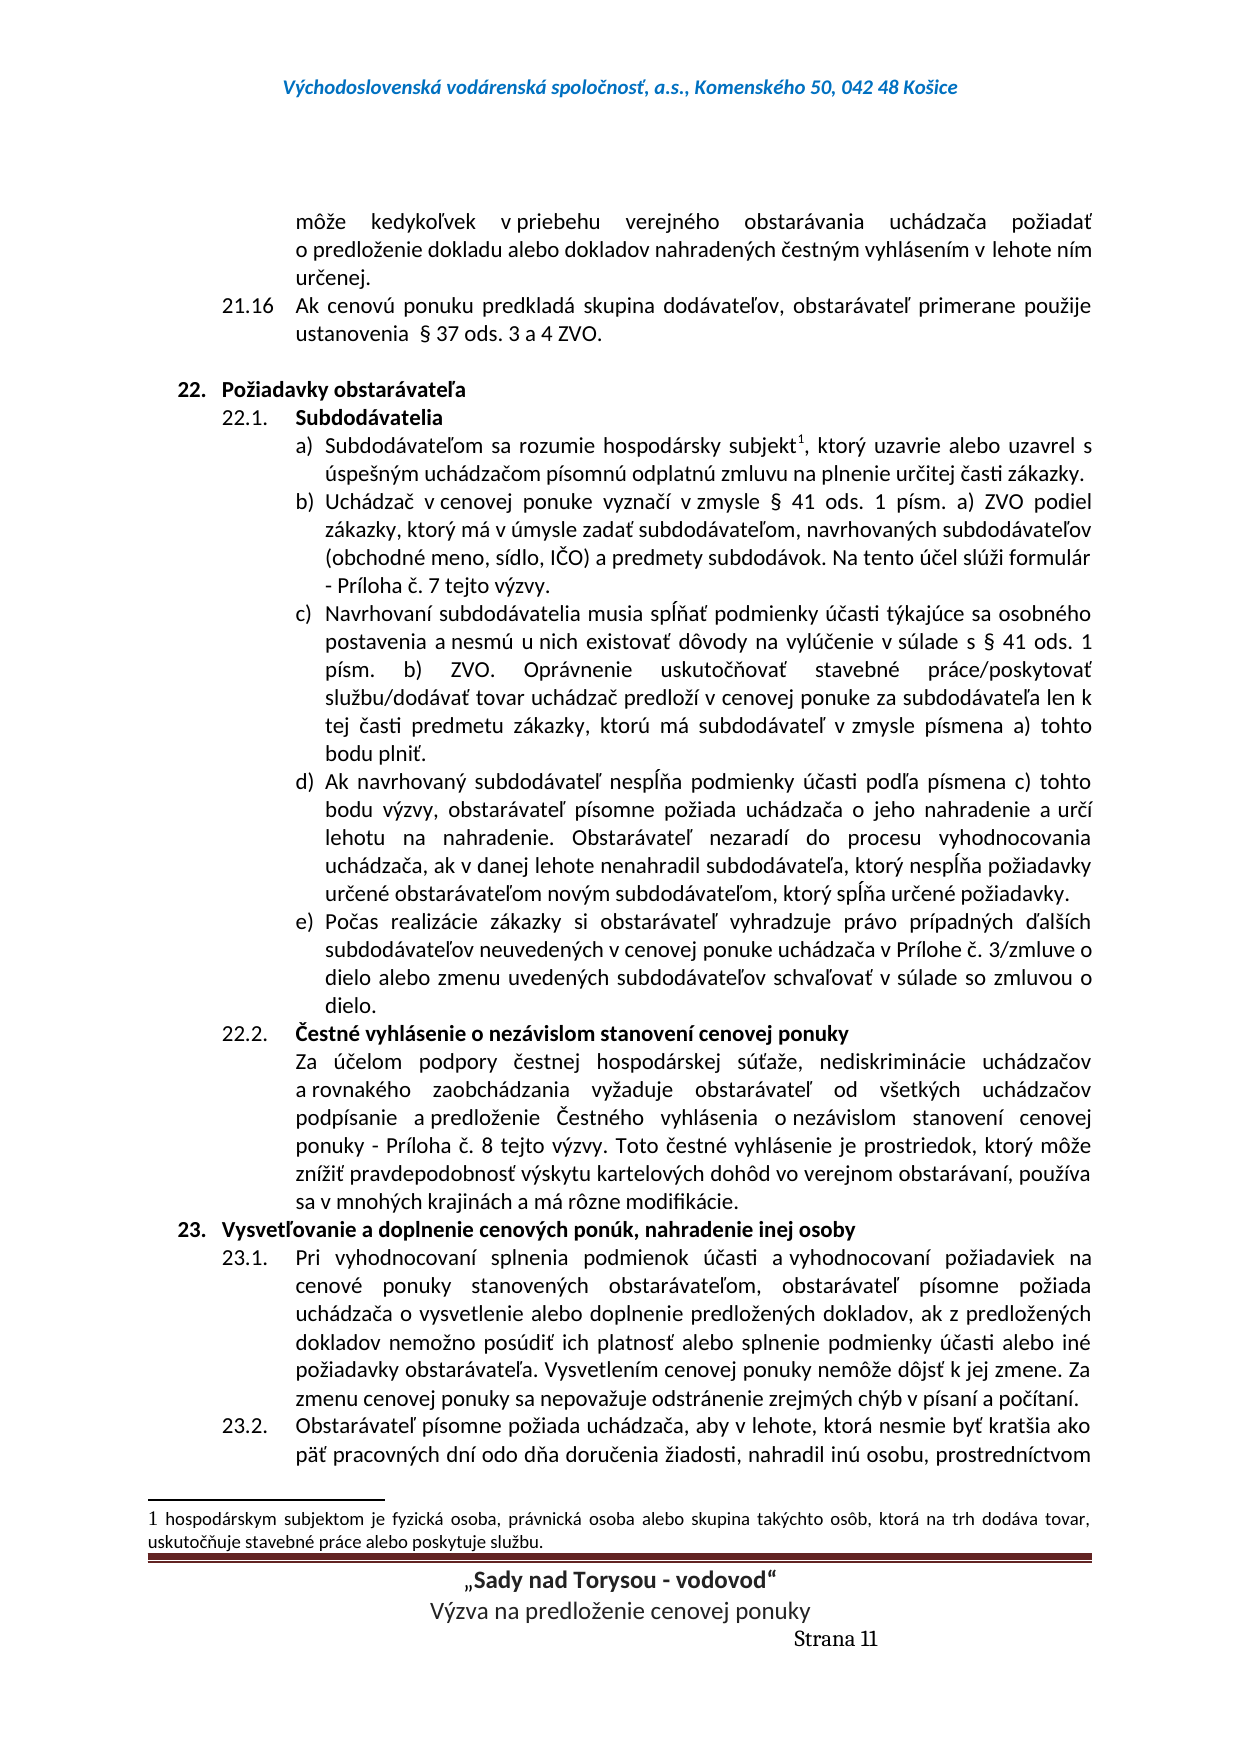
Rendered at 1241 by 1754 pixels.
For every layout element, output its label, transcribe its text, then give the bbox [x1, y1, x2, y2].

text 23.1. Pri vyhodnocovaní splnenia podmienok účasti a vyhodnocovaní požiadaviek na cenové ponuky stanovených obstarávateľom, obstarávateľ písomne požiada uchádzača o vysvetlenie alebo doplnenie predložených dokladov, ak z predložených dokladov nemožno posúdiť ich platnosť alebo splnenie podmienky účasti alebo iné požiadavky obstarávateľa. Vysvetlením cenovej ponuky nemôže dôjsť k jej zmene. Za zmenu cenovej ponuky sa nepovažuje odstránenie zrejmých chýb v písaní a počítaní. [222, 1243, 1092, 1412]
list Ak navrhovaný subdodávateľ nespĺňa podmienky účasti podľa písmena c) tohto bodu výzvy, obstarávateľ písomne požiada uchádzača o jeho nahradenie a určí lehotu na nahradenie. Obstarávateľ nezaradí do procesu vyhodnocovania uchádzača, ak v danej lehote nenahradil subdodávateľa, ktorý nespĺňa požiadavky určené obstarávateľom novým subdodávateľom, ktorý spĺňa určené požiadavky. [295, 767, 1092, 907]
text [222, 1412, 1092, 1468]
list Subdodávateľom sa rozumie hospodársky subjekt, ktorý uzavrie alebo uzavrel s úspešným uchádzačom písomnú odplatnú zmluvu na plnenie určitej časti zákazky. [295, 431, 1092, 487]
list Navrhovaní subdodávatelia musia spĺňať podmienky účasti týkajúce sa osobného postavenia a nesmú u nich existovať dôvody na vylúčenie v súlade s § 41 ods. 1 písm. b) ZVO. Oprávnenie uskutočňovať stavebné práce/poskytovať službu/dodávať tovar uchádzač predloží v cenovej ponuke za subdodávateľa len k tej časti predmetu zákazky, ktorú má subdodávateľ v zmysle písmena a) tohto bodu plniť. [295, 599, 1092, 767]
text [222, 207, 1092, 291]
text 22.1. Subdodávatelia [222, 403, 1092, 431]
list Počas realizácie zákazky si obstarávateľ vyhradzuje právo prípadných ďalších subdodávateľov neuvedených v cenovej ponuke uchádzača v Prílohe č. 3/zmluve o dielo alebo zmenu uvedených subdodávateľov schvaľovať v súlade so zmluvou o dielo. [295, 907, 1092, 1019]
text Za účelom podpory čestnej hospodárskej súťaže, nediskriminácie uchádzačov a rovnakého zaobchádzania vyžaduje obstarávateľ od všetkých uchádzačov podpísanie a predloženie Čestného vyhlásenia o nezávislom stanovení cenovej ponuky - Príloha č. 8 tejto výzvy. Toto čestné vyhlásenie je prostriedok, ktorý môže znížiť pravdepodobnosť výskytu kartelových dohôd vo verejnom obstarávaní, používa sa v mnohých krajinách a má rôzne modifikácie. [295, 1047, 1092, 1216]
text 21.16 Ak cenovú ponuku predkladá skupina dodávateľov, obstarávateľ primerane použije ustanovenia § 37 ods. 3 a 4 ZVO. [222, 291, 1092, 347]
text 23. Vysvetľovanie a doplnenie cenových ponúk, nahradenie inej osoby [177, 1216, 1092, 1243]
list 22. Požiadavky obstarávateľa [177, 375, 1092, 403]
text 22.2. Čestné vyhlásenie o nezávislom stanovení cenovej ponuky [222, 1019, 1092, 1047]
list Uchádzač v cenovej ponuke vyznačí v zmysle § 41 ods. 1 písm. a) ZVO podiel zákazky, ktorý má v úmysle zadať subdodávateľom, navrhovaných subdodávateľov (obchodné meno, sídlo, IČO) a predmety subdodávok. Na tento účel slúži formulár - Príloha č. 7 tejto výzvy. [295, 487, 1092, 599]
